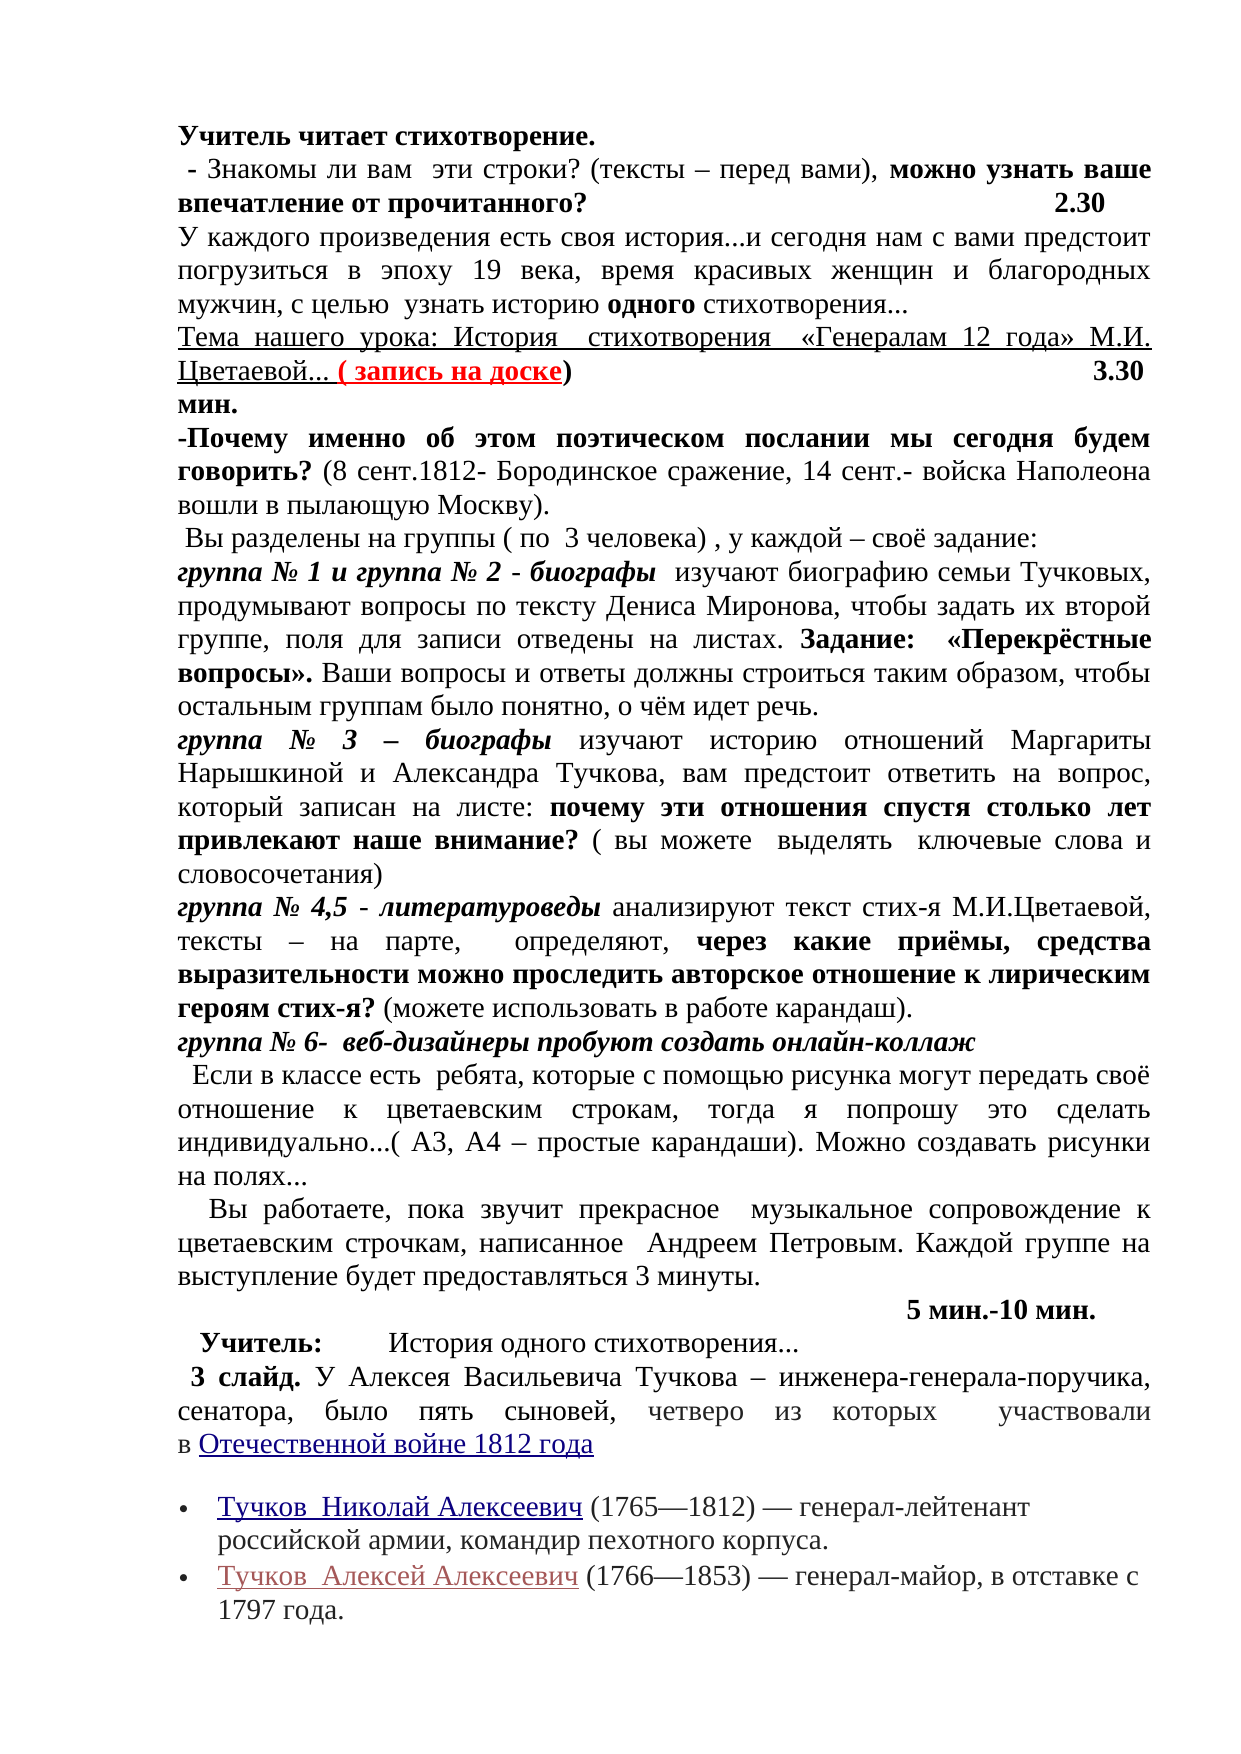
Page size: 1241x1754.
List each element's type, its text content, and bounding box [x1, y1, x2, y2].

list Тучков Николай Алексеевич (1765—1812) — генерал-лейтенант российской армии, командир пехотного корпуса. [180, 1489, 1152, 1556]
text группа № 1 и группа № 2 - биографы изучают биографию семьи Тучковых, продумывают вопросы по тексту Дениса Миронова, чтобы задать их второй группе, поля для записи отведены на листах. Задание: «Перекрёстные вопросы». Ваши вопросы и ответы должны строиться таким образом, чтобы остальным группам было понятно, о чём идет речь. [177, 554, 1152, 722]
text Тема нашего урока: История стихотворения «Генералам 12 года» М.И. Цветаевой... ( запись на доске) 3.30 мин. [177, 319, 1152, 348]
text группа № 6- веб-дизайнеры пробуют создать онлайн-коллаж [177, 1024, 1152, 1057]
text Если в классе есть ребята, которые с помощью рисунка могут передать своё отношение к цветаевским строкам, тогда я попрошу это сделать индивидуально...( А3, А4 – простые карандаши). Можно создавать рисунки на полях... [177, 1057, 1152, 1191]
text Учитель: История одного стихотворения... [177, 1326, 1152, 1359]
text группа № 4,5 - литературоведы анализируют текст стих-я М.И.Цветаевой, тексты – на парте, определяют, через какие приёмы, средства выразительности можно проследить авторское отношение к лирическим героям стих-я? (можете использовать в работе карандаш). [177, 889, 1152, 1024]
text 3 слайд. У Алексея Васильевича Тучкова – инженера-генерала-поручика, сенатора, было пять сыновей, четверо из которых участвовали в Отечественной войне 1812 года [177, 1359, 1152, 1460]
text группа № 3 – биографы изучают историю отношений Маргариты Нарышкиной и Александра Тучкова, вам предстоит ответить на вопрос, который записан на листе: почему эти отношения спустя столько лет привлекают наше внимание? ( вы можете выделять ключевые слова и словосочетания) [177, 722, 1152, 889]
text Учитель читает стихотворение. [177, 118, 1152, 152]
text У каждого произведения есть своя история...и сегодня нам с вами предстоит погрузиться в эпоху 19 века, время красивых женщин и благородных мужчин, с целью узнать историю одного стихотворения... [177, 219, 1152, 319]
text Тема нашего урока: История стихотворения «Генералам 12 года» М.И. Цветаевой... ( запись на доске) 3.30 мин. [177, 349, 1152, 420]
text - Знакомы ли вам эти строки? (тексты – перед вами), можно узнать ваше впечатление от прочитанного? 2.30 [177, 152, 1152, 219]
text -Почему именно об этом поэтическом послании мы сегодня будем говорить? (8 сент.1812- Бородинское сражение, 14 сент.- войска Наполеона вошли в пылающую Москву). [177, 420, 1152, 521]
list Тучков Алексей Алексеевич (1766—1853) — генерал-майор, в отставке с 1797 года. [180, 1558, 1152, 1626]
text 5 мин.-10 мин. [177, 1292, 1152, 1326]
text Вы работаете, пока звучит прекрасное музыкальное сопровождение к цветаевским строчкам, написанное Андреем Петровым. Каждой группе на выступление будет предоставляться 3 минуты. [177, 1191, 1152, 1292]
text Вы разделены на группы ( по 3 человека) , у каждой – своё задание: [177, 521, 1152, 554]
